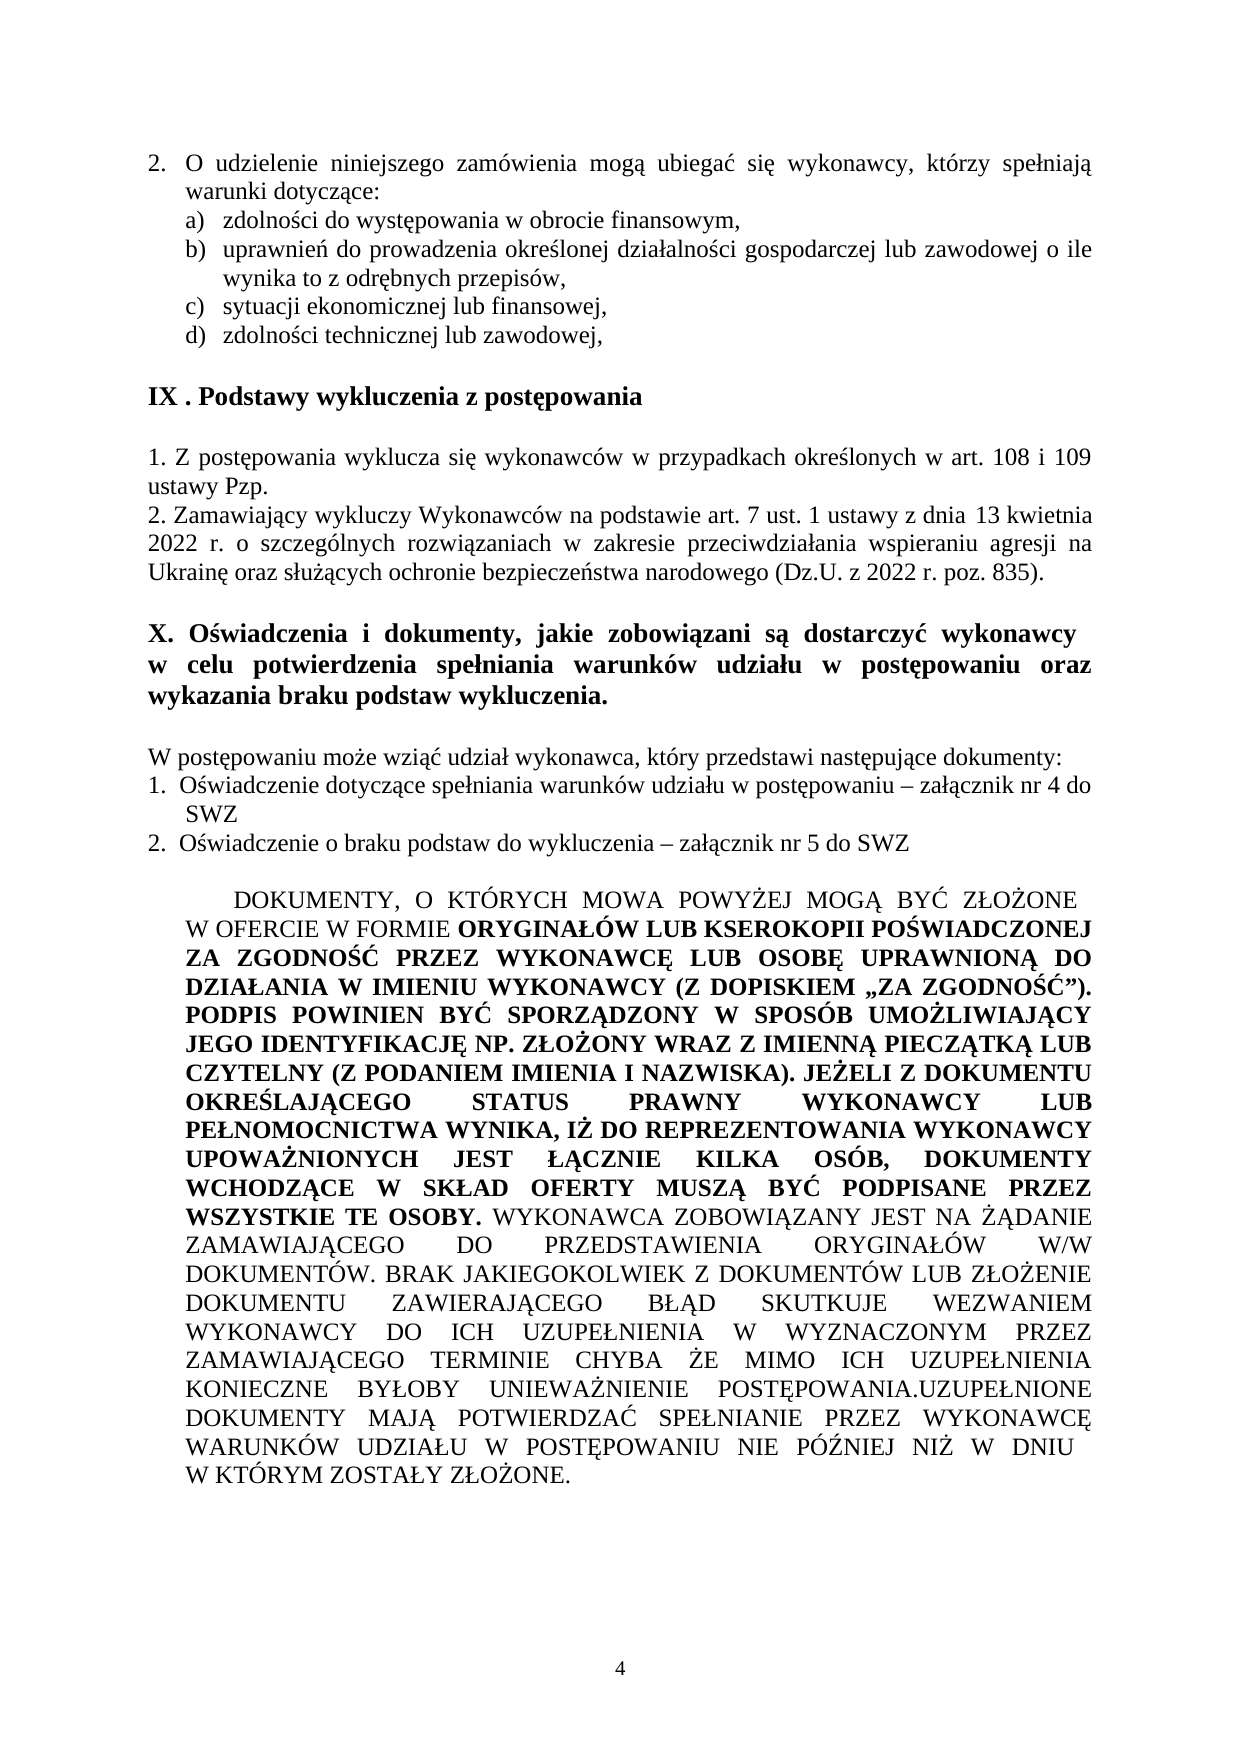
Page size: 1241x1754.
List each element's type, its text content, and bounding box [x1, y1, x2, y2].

list sytuacji ekonomicznej lub finansowej, [185, 291, 1093, 320]
list zdolności do występowania w obrocie finansowym, [185, 205, 1093, 234]
list uprawnień do prowadzenia określonej działalności gospodarczej lub zawodowej o ile wynika to z odrębnych przepisów, [185, 234, 1093, 291]
list O udzielenie niniejszego zamówienia mogą ubiegać się wykonawcy, którzy spełniają warunki dotyczące: [148, 148, 1093, 205]
text 1. Z postępowania wyklucza się wykonawców w przypadkach określonych w art. 108 i 109 ustawy Pzp. [148, 442, 1093, 500]
text Dokumenty, o których mowa powyżej mogą być złożone w ofercie w formie oryginałów lub kserokopii poświadczonej za zgodność przez WYKONAWCĘ luB osobę uprawnioną do działania w imieniu WYKONAWCY (z dopiskiem „za zgodnoŚĆ”). podpis POWINIEN być SPORZĄDZONY W sposób UMOżLIWIAJĄCY JEGO IDENTYFIKACJĘ np. ZŁOŻONY wraz Z IMIENNĄ PIECZĄTKĄ LUB CZYTELNY (Z PODANIEM IMIENIA I NAZWISKA). jEŻELI Z DOKUMENTU OKREŚLAJĄCEGO STATUS PRAWNY WYKONAWCY LUB PEŁNOMOCNICTWA WYNIKA, IŻ DO REPREZENTOWANIA WYKoNawcy upoważnionych jest łącznie kilka osób, dokumenty wchodzące w skład oferty muszą być podpisane przez wszystkie te osoby. wykonawca zobowiązany jest na żądanie zamawiającego do przedstawienia oryginałów w/w dokumentów. BRAK JAKIEGOKOLWIEK Z DOKUMENTÓW LUB ZŁOŻENIE DOKUMENTU zawierającego błąd skutkuje wezwaniem wykonawcy do ich uzupełnienia w wyznaczonym przez zamawiającego terminie chyba że mimo ich uzupełnienia konieczne byłoby unieważnienie postępowania.Uzupełnione dokumenty mają potwierdzać spełnianie przez wykonawcę warunków udziału w postępowaniu nie później niż w dniu w którym zostAŁY ZŁOŻONE. [148, 886, 1093, 1489]
text 2. Oświadczenie o braku podstaw do wykluczenia – załącznik nr 5 do SWZ [148, 828, 1093, 857]
text 1. Oświadczenie dotyczące spełniania warunków udziału w postępowaniu – załącznik nr 4 do SWZ [148, 771, 1093, 828]
list zdolności technicznej lub zawodowej, [185, 320, 1093, 349]
text W postępowaniu może wziąć udział wykonawca, który przedstawi następujące dokumenty: [148, 742, 1093, 771]
text 2. Zamawiający wykluczy Wykonawców na podstawie art. 7 ust. 1 ustawy z dnia 13 kwietnia 2022 r. o szczególnych rozwiązaniach w zakresie przeciwdziałania wspieraniu agresji na Ukrainę oraz służących ochronie bezpieczeństwa narodowego (Dz.U. z 2022 r. poz. 835). [148, 500, 1093, 586]
text IX . Podstawy wykluczenia z postępowania [148, 380, 1093, 411]
text X. Oświadczenia i dokumenty, jakie zobowiązani są dostarczyć wykonawcy w celu potwierdzenia spełniania warunków udziału w postępowaniu oraz wykazania braku podstaw wykluczenia. [148, 617, 1093, 711]
